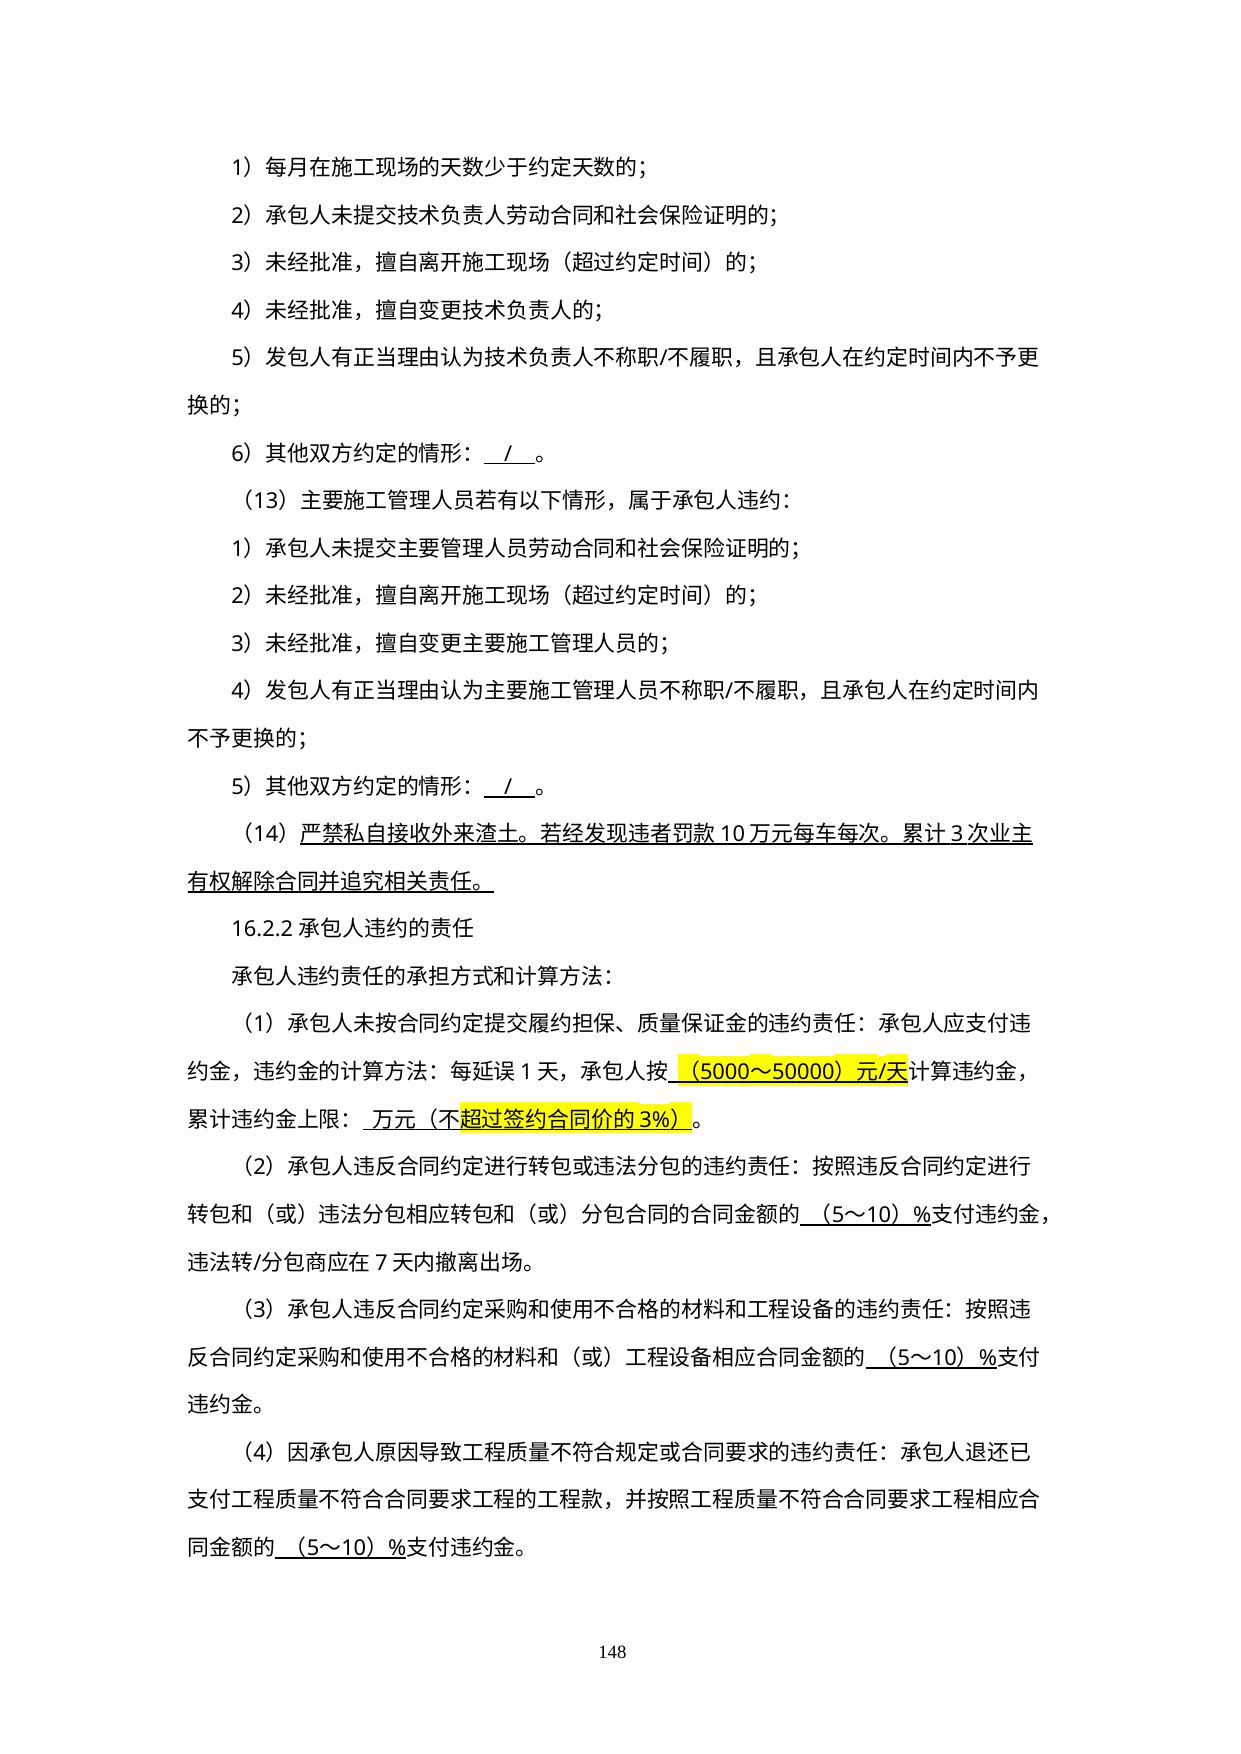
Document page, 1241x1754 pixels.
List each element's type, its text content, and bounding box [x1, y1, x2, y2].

text 承包人违约责任的承担方式和计算方法： [187, 959, 1053, 991]
text 2）未经批准，擅自离开施工现场（超过约定时间）的； [187, 578, 1053, 610]
text 5）发包人有正当理由认为技术负责人不称职/不履职，且承包人在约定时间内不予更换的； [187, 340, 1053, 420]
text （14）严禁私自接收外来渣土。若经发现违者罚款10万元每车每次。累计3次业主有权解除合同并追究相关责任。 [187, 816, 1053, 896]
text 3）未经批准，擅自离开施工现场（超过约定时间）的； [187, 245, 1053, 277]
text 1）承包人未提交主要管理人员劳动合同和社会保险证明的； [187, 531, 1053, 562]
text （4）因承包人原因导致工程质量不符合规定或合同要求的违约责任：承包人退还已支付工程质量不符合合同要求工程的工程款，并按照工程质量不符合合同要求工程相应合同金额的 （5～10）%支付违约金。 [187, 1435, 1053, 1562]
text 5）其他双方约定的情形： / 。 [187, 769, 1053, 800]
text （2）承包人违反合同约定进行转包或违法分包的违约责任：按照违反合同约定进行转包和（或）违法分包相应转包和（或）分包合同的合同金额的 （5～10）%支付违约金，违法转/分包商应在7天内撤离出场。 [187, 1149, 1053, 1276]
text 6）其他双方约定的情形： / 。 [187, 436, 1053, 467]
text （3）承包人违反合同约定采购和使用不合格的材料和工程设备的违约责任：按照违反合同约定采购和使用不合格的材料和（或）工程设备相应合同金额的 （5～10）%支付违约金。 [187, 1292, 1053, 1419]
text 2）承包人未提交技术负责人劳动合同和社会保险证明的； [187, 198, 1053, 229]
text 4）未经批准，擅自变更技术负责人的； [187, 293, 1053, 324]
text （1）承包人未按合同约定提交履约担保、质量保证金的违约责任：承包人应支付违约金，违约金的计算方法：每延误1天，承包人按 （5000～50000）元/天计算违约金，累计违约金上限： 万元（不超过签约合同价的3%）。 [187, 1006, 1053, 1133]
text 3）未经批准，擅自变更主要施工管理人员的； [187, 626, 1053, 658]
text 16.2.2 承包人违约的责任 [187, 911, 1053, 943]
text 1）每月在施工现场的天数少于约定天数的； [187, 150, 1053, 182]
text 4）发包人有正当理由认为主要施工管理人员不称职/不履职，且承包人在约定时间内不予更换的； [187, 673, 1053, 753]
text （13）主要施工管理人员若有以下情形，属于承包人违约： [187, 483, 1053, 515]
